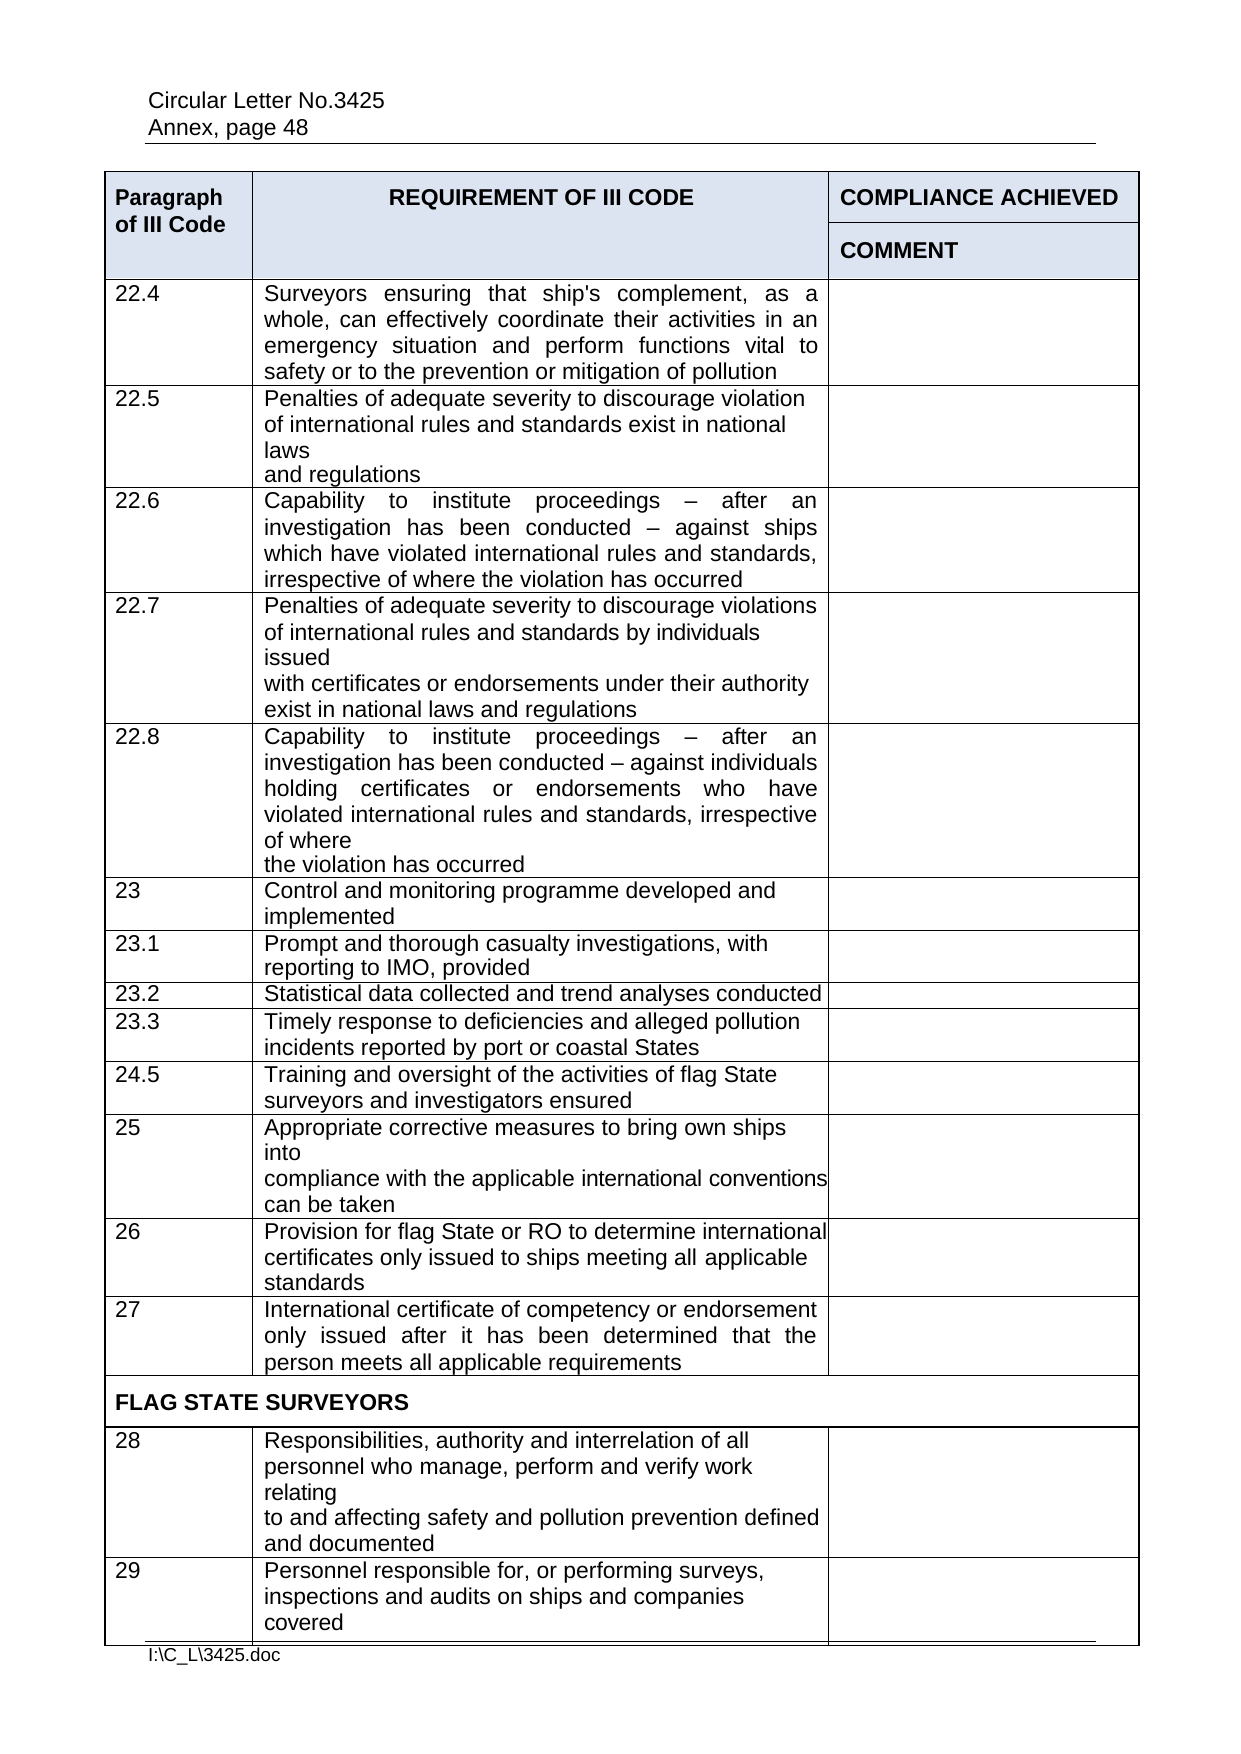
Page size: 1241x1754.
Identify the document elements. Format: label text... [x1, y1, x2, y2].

table_cell 23 [106, 878, 252, 930]
table_cell 25 [106, 1115, 252, 1218]
table_cell Surveyors ensuring that ship's complement, as a whole, can effectively coordinate their activities in an emergency situation and perform functions vital to safety or to the prevention or mitigation of pollution [253, 280, 828, 384]
table_cell 29 [106, 1558, 252, 1645]
table_cell Responsibilities, authority and interrelation of all personnel who manage, perform and verify work relating to and affecting safety and pollution prevention defined and documented [253, 1428, 828, 1557]
table_cell 22.7 [106, 593, 252, 723]
table_cell [829, 1428, 1138, 1557]
table_cell Penalties of adequate severity to discourage violation of international rules and standards exist in national laws and regulations [253, 386, 828, 487]
table_cell Prompt and thorough casualty investigations, with reporting to IMO, provided [253, 931, 828, 982]
table_cell FLAG STATE SURVEYORS [106, 1376, 1138, 1426]
table_cell Capability to institute proceedings – after an investigation has been conducted – against ships which have violated international rules and standards, irrespective of where the violation has occurred [253, 488, 828, 592]
table_cell [829, 488, 1138, 592]
table_cell [829, 280, 1138, 384]
table_cell [829, 983, 1138, 1008]
table_cell International certificate of competency or endorsement only issued after it has been determined that the person meets all applicable requirements [253, 1297, 828, 1375]
table_cell 26 [106, 1219, 252, 1296]
table_cell 27 [106, 1297, 252, 1375]
table_cell 22.6 [106, 488, 252, 592]
table_cell 23.1 [106, 931, 252, 982]
table_header REQUIREMENT OF III CODE [253, 172, 828, 278]
table_cell 28 [106, 1428, 252, 1557]
table_cell Capability to institute proceedings – after an investigation has been conducted – against individuals holding certificates or endorsements who have violated international rules and standards, irrespective of where the violation has occurred [253, 724, 828, 877]
table_cell [829, 593, 1138, 723]
table_cell 22.8 [106, 724, 252, 877]
table_cell Timely response to deficiencies and alleged pollution incidents reported by port or coastal States [253, 1009, 828, 1061]
table_cell COMMENT [829, 223, 1138, 278]
table_cell Statistical data collected and trend analyses conducted [253, 983, 828, 1008]
table_cell Penalties of adequate severity to discourage violations of international rules and standards by individuals issued with certificates or endorsements under their authority exist in national laws and regulations [253, 593, 828, 723]
table_cell Training and oversight of the activities of flag State surveyors and investigators ensured [253, 1062, 828, 1114]
table_cell 23.2 [106, 983, 252, 1008]
table_cell Appropriate corrective measures to bring own ships into compliance with the applicable international conventions can be taken [253, 1115, 828, 1218]
table_cell [829, 1219, 1138, 1296]
table_cell Control and monitoring programme developed and implemented [253, 878, 828, 930]
table_cell [829, 1009, 1138, 1061]
table_cell 22.4 [106, 280, 252, 384]
table_cell [829, 1297, 1138, 1375]
table_cell 23.3 [106, 1009, 252, 1061]
table_cell 22.5 [106, 386, 252, 487]
table_cell Provision for flag State or RO to determine international certificates only issued to ships meeting all applicable standards [253, 1219, 828, 1296]
table_cell [829, 878, 1138, 930]
table_cell 24.5 [106, 1062, 252, 1114]
table_cell [829, 931, 1138, 982]
table_cell [829, 724, 1138, 877]
table_cell [829, 386, 1138, 487]
table_cell [829, 1062, 1138, 1114]
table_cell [253, 1558, 828, 1645]
table_header Paragraph of III Code [106, 172, 252, 278]
table_header COMPLIANCE ACHIEVED [829, 172, 1138, 222]
table_cell [829, 1558, 1138, 1645]
table_cell [829, 1115, 1138, 1218]
